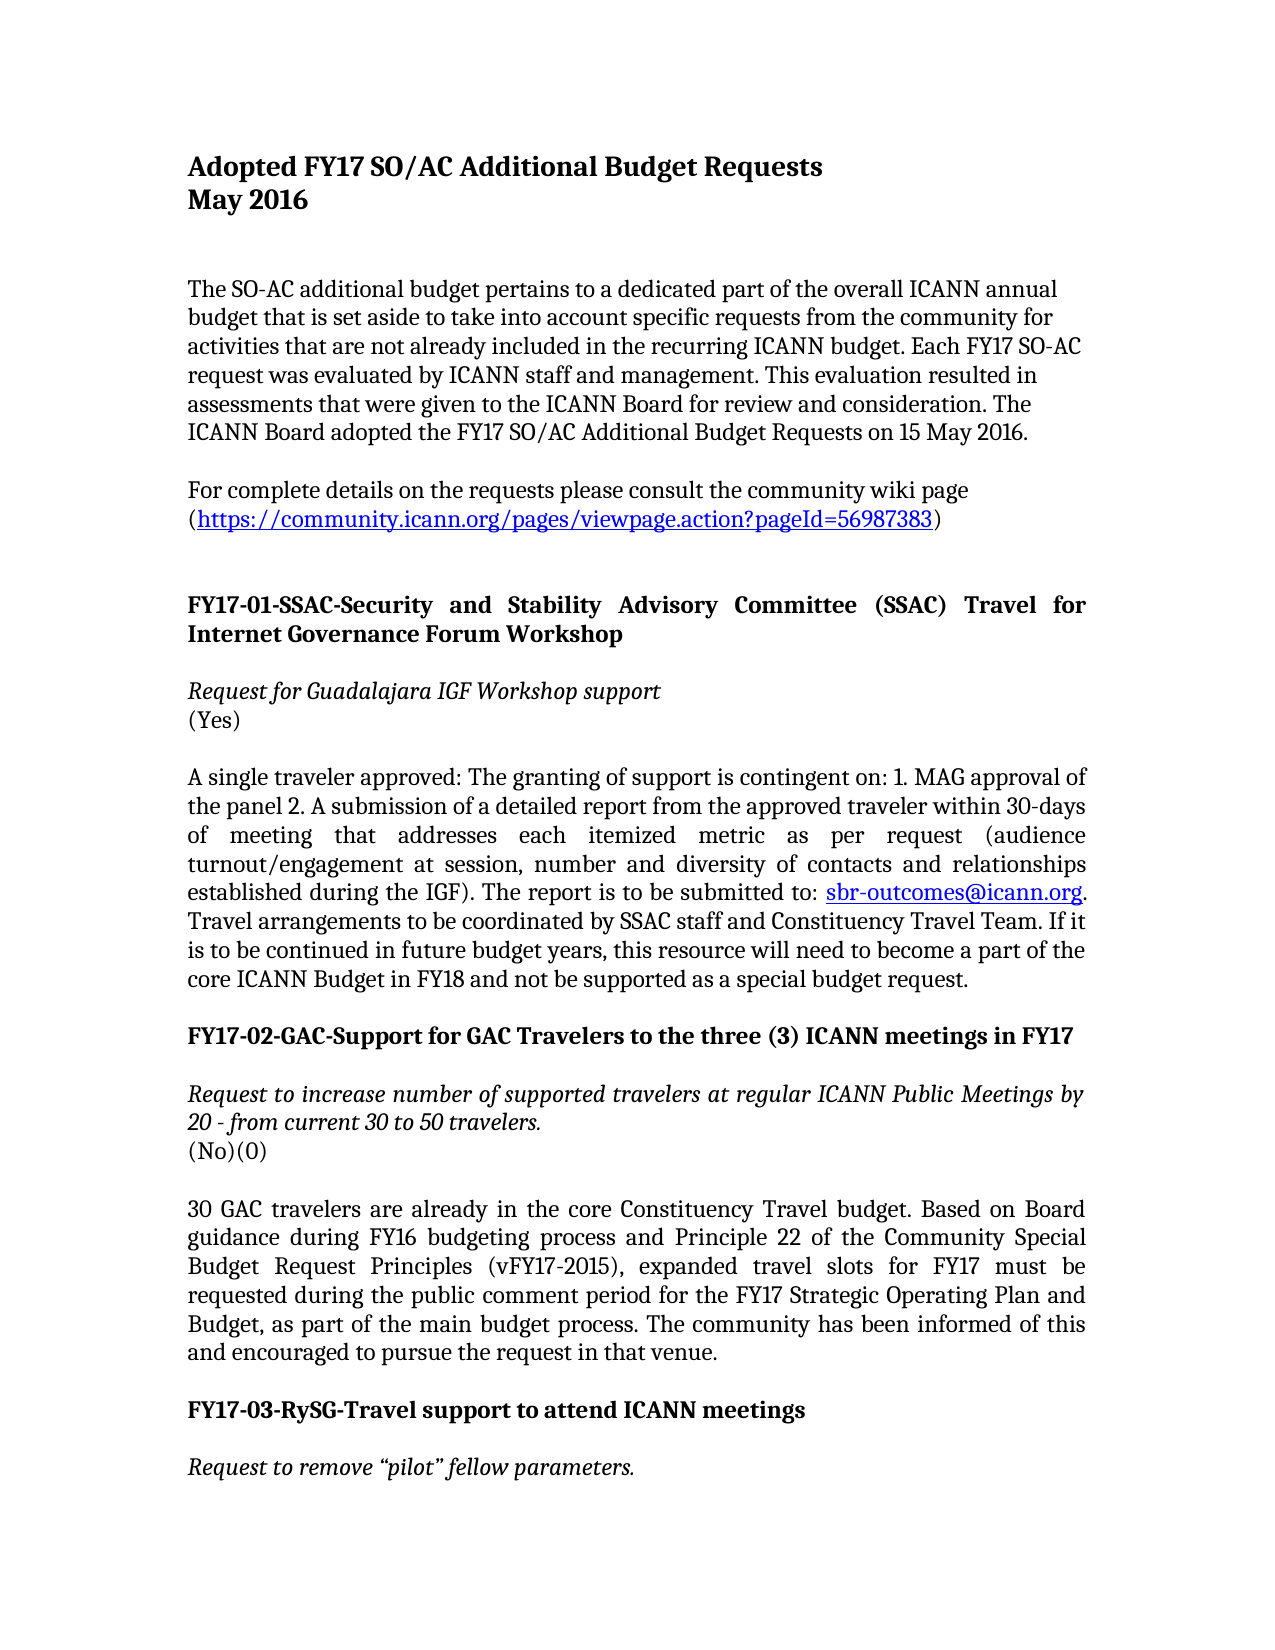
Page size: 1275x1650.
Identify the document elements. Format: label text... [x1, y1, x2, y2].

text Adopted FY17 SO/AC Additional Budget Requests [187, 150, 1087, 183]
text (No)(0) [187, 1137, 1087, 1166]
text FY17-02-GAC-Support for GAC Travelers to the three (3) ICANN meetings in FY17 [187, 1022, 1087, 1051]
text May 2016 [187, 183, 1087, 217]
text For complete details on the requests please consult the community wiki page (https://community.icann.org/pages/viewpage.action?pageId=56987383) [187, 476, 1087, 533]
text (Yes) [187, 706, 1087, 734]
text The SO-AC additional budget pertains to a dedicated part of the overall ICANN annual budget that is set aside to take into account specific requests from the community for activities that are not already included in the recurring ICANN budget. Each FY17 SO-AC request was evaluated by ICANN staff and management. This evaluation resulted in assessments that were given to the ICANN Board for review and consideration. The ICANN Board adopted the FY17 SO/AC Additional Budget Requests on 15 May 2016. [187, 274, 1087, 447]
text FY17-01-SSAC-Security and Stability Advisory Committee (SSAC) Travel for Internet Governance Forum Workshop [187, 591, 1087, 648]
text A single traveler approved: The granting of support is contingent on: 1. MAG approval of the panel 2. A submission of a detailed report from the approved traveler within 30-days of meeting that addresses each itemized metric as per request (audience turnout/engagement at session, number and diversity of contacts and relationships established during the IGF). The report is to be submitted to: sbr-outcomes@icann.org. Travel arrangements to be coordinated by SSAC staff and Constituency Travel Team. If it is to be continued in future budget years, this resource will need to become a part of the core ICANN Budget in FY18 and not be supported as a special budget request. [187, 763, 1087, 993]
text Request to remove “pilot” fellow parameters. [187, 1453, 1087, 1482]
text FY17-03-RySG-Travel support to attend ICANN meetings [187, 1396, 1087, 1424]
text Request to increase number of supported travelers at regular ICANN Public Meetings by 20 - from current 30 to 50 travelers. [187, 1079, 1087, 1137]
text Request for Guadalajara IGF Workshop support [187, 677, 1087, 706]
text 30 GAC travelers are already in the core Constituency Travel budget. Based on Board guidance during FY16 budgeting process and Principle 22 of the Community Special Budget Request Principles (vFY17-2015), expanded travel slots for FY17 must be requested during the public comment period for the FY17 Strategic Operating Plan and Budget, as part of the main budget process. The community has been informed of this and encouraged to pursue the request in that venue. [187, 1194, 1087, 1367]
